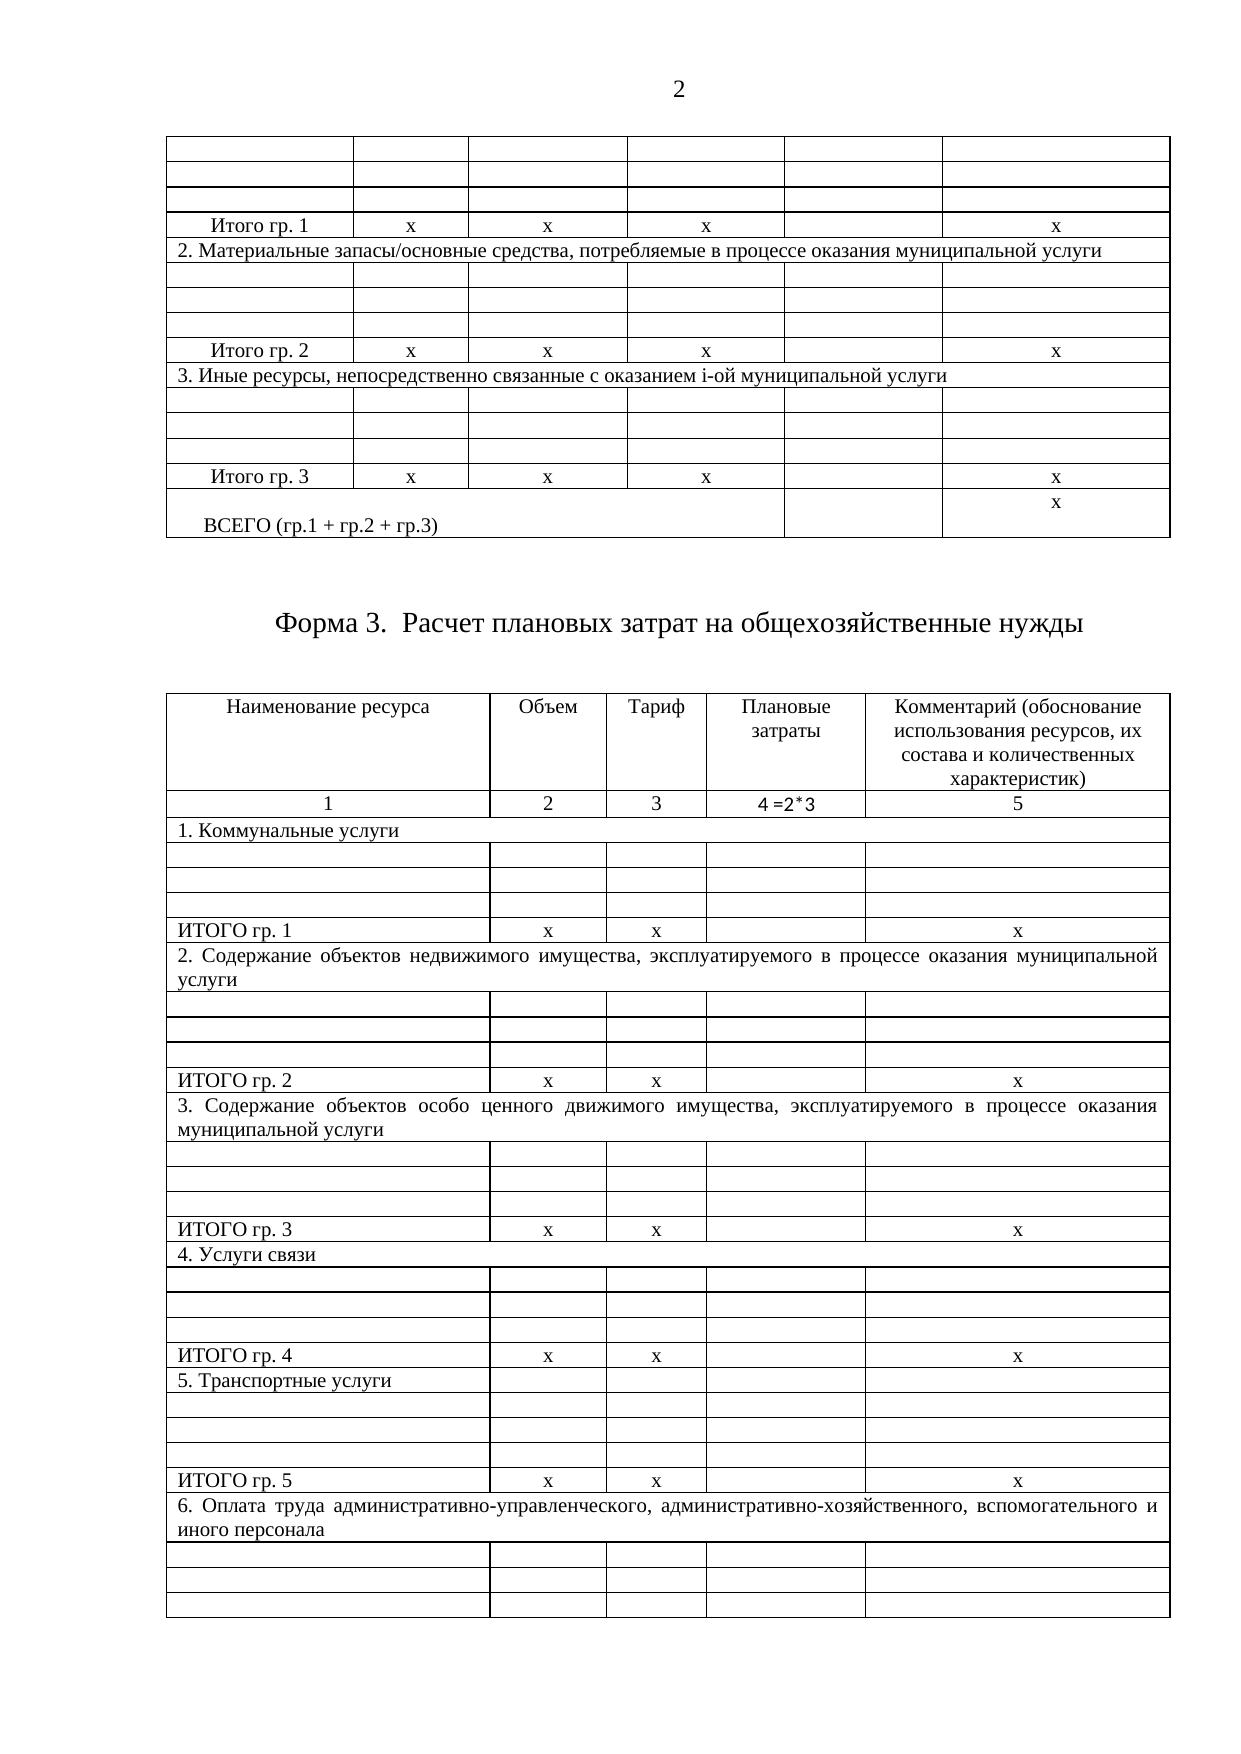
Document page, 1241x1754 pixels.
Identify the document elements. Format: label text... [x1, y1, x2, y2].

table_cell [167, 439, 353, 462]
table_cell [785, 188, 942, 211]
table_cell ИТОГО гр. 5 [167, 1468, 489, 1492]
table_cell 5. Транспортные услуги [167, 1368, 489, 1392]
table_cell [866, 1142, 1169, 1166]
table_cell 3. Содержание объектов особо ценного движимого имущества, эксплуатируемого в процессе оказания муниципальной услуги [167, 1093, 1169, 1141]
table_cell [707, 992, 865, 1016]
table_cell [354, 313, 468, 337]
table_cell [167, 388, 353, 412]
table_cell [607, 1418, 706, 1442]
table_cell [491, 1418, 606, 1442]
table_cell 2. Материальные запасы/основные средства, потребляемые в процессе оказания муниципальной услуги [167, 238, 1169, 262]
table_cell [167, 162, 353, 186]
table_cell х [866, 1468, 1169, 1492]
table_cell х [354, 213, 468, 237]
table_cell [628, 137, 784, 161]
table_cell х [628, 464, 784, 488]
table_cell [491, 1568, 606, 1592]
table_cell 5 [866, 791, 1169, 817]
table_cell [167, 992, 489, 1016]
table_cell [866, 1543, 1169, 1567]
table_cell [866, 1318, 1169, 1342]
table_cell Итого гр. 1 [167, 213, 353, 237]
table_cell х [491, 1468, 606, 1492]
table_cell [943, 263, 1169, 287]
table_cell х [469, 213, 627, 237]
table_cell [491, 1268, 606, 1291]
table_cell [469, 137, 627, 161]
table_cell [707, 1192, 865, 1216]
table_cell х [943, 464, 1169, 488]
table_cell [707, 1217, 865, 1241]
table_cell [491, 1167, 606, 1191]
table_cell [607, 1018, 706, 1041]
table_cell [785, 162, 942, 186]
table_cell ВСЕГО (гр.1 + гр.2 + гр.3) [167, 489, 784, 537]
table_cell [491, 1368, 606, 1392]
table_cell [469, 313, 627, 337]
table_cell [707, 1468, 865, 1492]
table_cell [354, 137, 468, 161]
table_cell [491, 1192, 606, 1216]
table_cell х [607, 918, 706, 942]
table_cell 4 =2*3 [707, 791, 865, 817]
table_cell [167, 1418, 489, 1442]
table_cell 3 [607, 791, 706, 817]
table_cell [707, 1593, 865, 1617]
table_cell [866, 1018, 1169, 1041]
table_cell [469, 162, 627, 186]
table_cell [707, 1318, 865, 1342]
table_cell х [866, 918, 1169, 942]
table_cell [491, 1293, 606, 1317]
table_cell [943, 188, 1169, 211]
table_cell [866, 1393, 1169, 1417]
table_cell [866, 1593, 1169, 1617]
table_cell [607, 1568, 706, 1592]
table_cell [707, 1167, 865, 1191]
table_cell [628, 313, 784, 337]
table_cell [607, 843, 706, 867]
table_cell [469, 388, 627, 412]
table_cell [785, 313, 942, 337]
table_cell [943, 137, 1169, 161]
table_cell х [943, 489, 1169, 537]
table_cell [707, 1268, 865, 1291]
table_cell [167, 1167, 489, 1191]
table_cell [167, 1568, 489, 1592]
table_cell х [943, 213, 1169, 237]
table_cell [785, 413, 942, 437]
table_cell [866, 1192, 1169, 1216]
table_cell [785, 213, 942, 237]
table_cell 2. Содержание объектов недвижимого имущества, эксплуатируемого в процессе оказания муниципальной услуги [167, 943, 1169, 991]
table_cell [167, 1043, 489, 1067]
table_cell [866, 992, 1169, 1016]
table_cell [167, 1543, 489, 1567]
table_cell [785, 338, 942, 362]
table_cell х [491, 918, 606, 942]
table_cell [469, 439, 627, 462]
table_cell [607, 1167, 706, 1191]
table_cell [866, 1268, 1169, 1291]
table_cell [707, 1018, 865, 1041]
table_cell ИТОГО гр. 3 [167, 1217, 489, 1241]
table_cell [354, 188, 468, 211]
table_cell [491, 1593, 606, 1617]
table_cell х [607, 1217, 706, 1241]
table_cell [866, 1418, 1169, 1442]
table_cell х [354, 338, 468, 362]
table_cell [491, 893, 606, 917]
table_cell [167, 1192, 489, 1216]
table_cell х [491, 1343, 606, 1367]
table_cell [943, 439, 1169, 462]
table_cell [707, 1418, 865, 1442]
table_cell [707, 918, 865, 942]
table_cell [469, 188, 627, 211]
table_cell [167, 843, 489, 867]
table_cell [943, 313, 1169, 337]
table_cell х [469, 464, 627, 488]
table_cell [167, 263, 353, 287]
table_cell [491, 1142, 606, 1166]
table_cell [628, 162, 784, 186]
table_cell [607, 1268, 706, 1291]
table_cell х [491, 1217, 606, 1241]
table_cell [785, 137, 942, 161]
table_cell [167, 1393, 489, 1417]
table_header Тариф [607, 694, 706, 790]
table_cell [785, 288, 942, 312]
table_cell [628, 263, 784, 287]
table_cell 1 [167, 791, 489, 817]
table_cell [469, 288, 627, 312]
table_cell [607, 992, 706, 1016]
table_cell [167, 288, 353, 312]
table_cell 4. Услуги связи [167, 1242, 1169, 1266]
table_cell [707, 1343, 865, 1367]
table_cell [469, 263, 627, 287]
table_cell [707, 1368, 865, 1392]
table_cell [943, 162, 1169, 186]
table_cell [167, 1142, 489, 1166]
table_cell ИТОГО гр. 2 [167, 1068, 489, 1092]
table_cell [866, 1167, 1169, 1191]
table_cell [167, 188, 353, 211]
table_cell [491, 868, 606, 892]
table_cell [167, 1443, 489, 1467]
table_cell [628, 439, 784, 462]
table_cell [707, 1068, 865, 1092]
table_cell х [866, 1217, 1169, 1241]
table_cell [707, 893, 865, 917]
table_cell [866, 1043, 1169, 1067]
table_cell х [866, 1343, 1169, 1367]
table_cell [707, 1142, 865, 1166]
table_cell 1. Коммунальные услуги [167, 818, 1169, 842]
table_cell [866, 1293, 1169, 1317]
table_cell [866, 1368, 1169, 1392]
table_cell [866, 868, 1169, 892]
table_cell [607, 1393, 706, 1417]
text Форма 3. Расчет плановых затрат на общехозяйственные нужды [177, 605, 1181, 638]
table_cell [354, 388, 468, 412]
table_cell х [354, 464, 468, 488]
table_cell х [607, 1343, 706, 1367]
table_cell ИТОГО гр. 4 [167, 1343, 489, 1367]
table_cell [491, 843, 606, 867]
table_cell [707, 1543, 865, 1567]
table_cell [707, 1293, 865, 1317]
table_cell [354, 413, 468, 437]
table_cell [354, 439, 468, 462]
table_cell х [628, 213, 784, 237]
table_cell [785, 489, 942, 537]
table_cell [785, 439, 942, 462]
table_cell [491, 992, 606, 1016]
table_cell [491, 1443, 606, 1467]
table_cell [167, 137, 353, 161]
table_cell [607, 1043, 706, 1067]
table_cell [607, 1318, 706, 1342]
table_cell [607, 1293, 706, 1317]
table_cell [785, 388, 942, 412]
table_cell [628, 413, 784, 437]
table_cell [785, 464, 942, 488]
table_cell [167, 1293, 489, 1317]
table_cell [707, 1568, 865, 1592]
table_cell [707, 843, 865, 867]
table_cell [607, 1543, 706, 1567]
table_cell х [607, 1068, 706, 1092]
table_cell 6. Оплата труда административно-управленческого, административно-хозяйственного, вспомогательного и иного персонала [167, 1493, 1169, 1541]
table_cell [491, 1043, 606, 1067]
table_cell [943, 388, 1169, 412]
table_cell 3. Иные ресурсы, непосредственно связанные с оказанием i-ой муниципальной услуги [167, 363, 1169, 387]
table_cell х [866, 1068, 1169, 1092]
table_cell х [943, 338, 1169, 362]
table_cell [491, 1018, 606, 1041]
table_cell [943, 288, 1169, 312]
table_cell [866, 1443, 1169, 1467]
table_cell [354, 263, 468, 287]
table_header Плановые затраты [707, 694, 865, 790]
table_cell [491, 1318, 606, 1342]
table_cell [607, 1443, 706, 1467]
table_cell [707, 1043, 865, 1067]
table_cell [866, 843, 1169, 867]
table_cell [167, 313, 353, 337]
table_cell [628, 288, 784, 312]
table_cell [628, 188, 784, 211]
table_cell [167, 413, 353, 437]
table_cell [785, 263, 942, 287]
table_cell [943, 413, 1169, 437]
table_cell [607, 1368, 706, 1392]
table_cell [607, 1192, 706, 1216]
table_cell [607, 868, 706, 892]
table_cell [866, 1568, 1169, 1592]
table_cell [167, 1318, 489, 1342]
table_header Наименование ресурса [167, 694, 489, 790]
table_cell ИТОГО гр. 1 [167, 918, 489, 942]
table_cell [167, 1593, 489, 1617]
table_cell [607, 1593, 706, 1617]
table_cell [707, 1443, 865, 1467]
table_header Объем [491, 694, 606, 790]
table_cell [628, 388, 784, 412]
table_cell [167, 868, 489, 892]
table_cell х [607, 1468, 706, 1492]
table_cell [707, 868, 865, 892]
table_cell Итого гр. 3 [167, 464, 353, 488]
table_cell [354, 288, 468, 312]
table_header Комментарий (обоснование использования ресурсов, их состава и количественных характеристик) [866, 694, 1169, 790]
table_cell [866, 893, 1169, 917]
table_cell [167, 1268, 489, 1291]
table_cell х [469, 338, 627, 362]
table_cell [354, 162, 468, 186]
table_cell [707, 1393, 865, 1417]
table_cell [469, 413, 627, 437]
table_cell х [491, 1068, 606, 1092]
table_cell х [628, 338, 784, 362]
table_cell [607, 1142, 706, 1166]
table_cell 2 [491, 791, 606, 817]
table_cell [607, 893, 706, 917]
table_cell Итого гр. 2 [167, 338, 353, 362]
table_cell [167, 893, 489, 917]
table_cell [167, 1018, 489, 1041]
table_cell [491, 1543, 606, 1567]
table_cell [491, 1393, 606, 1417]
